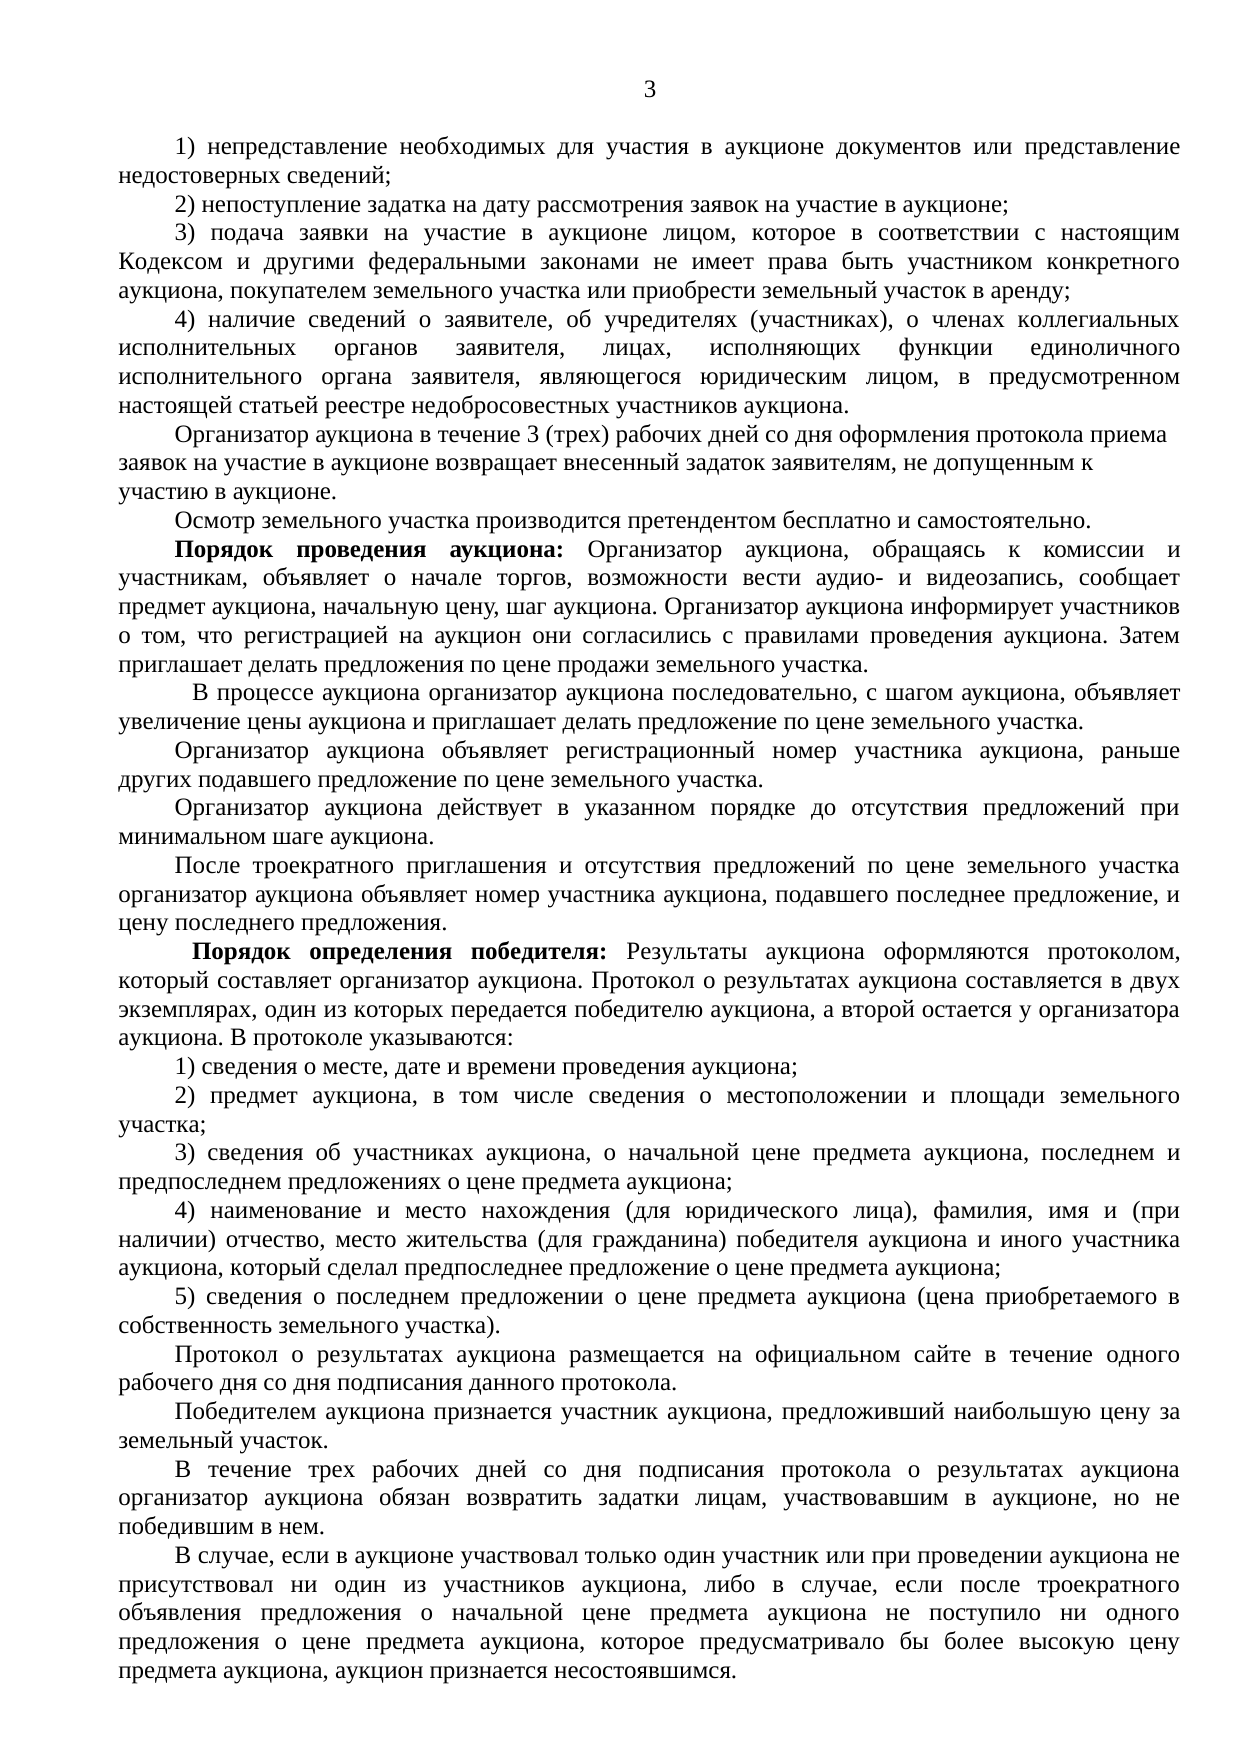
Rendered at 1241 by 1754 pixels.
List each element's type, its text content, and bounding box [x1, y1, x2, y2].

text В течение трех рабочих дней со дня подписания протокола о результатах аукциона организатор аукциона обязан возвратить задатки лицам, участвовавшим в аукционе, но не победившим в нем. [118, 1454, 1181, 1540]
text В случае, если в аукционе участвовал только один участник или при проведении аукциона не присутствовал ни один из участников аукциона, либо в случае, если после троекратного объявления предложения о начальной цене предмета аукциона не поступило ни одного предложения о цене предмета аукциона, которое предусматривало бы более высокую цену предмета аукциона, аукцион признается несостоявшимся. [118, 1540, 1181, 1684]
text 3) подача заявки на участие в аукционе лицом, которое в соответствии с настоящим Кодексом и другими федеральными законами не имеет права быть участником конкретного аукциона, покупателем земельного участка или приобрести земельный участок в аренду; [118, 217, 1181, 304]
text Порядок проведения аукциона: Организатор аукциона, обращаясь к комиссии и участникам, объявляет о начале торгов, возможности вести аудио- и видеозапись, сообщает предмет аукциона, начальную цену, шаг аукциона. Организатор аукциона информирует участников о том, что регистрацией на аукцион они согласились с правилами проведения аукциона. Затем приглашает делать предложения по цене продажи земельного участка. [118, 534, 1181, 677]
text Организатор аукциона в течение 3 (трех) рабочих дней со дня оформления протокола приема заявок на участие в аукционе возвращает внесенный задаток заявителям, не допущенным к участию в аукционе. [118, 419, 1181, 505]
text 3) сведения об участниках аукциона, о начальной цене предмета аукциона, последнем и предпоследнем предложениях о цене предмета аукциона; [118, 1137, 1181, 1195]
text 4) наименование и место нахождения (для юридического лица), фамилия, имя и (при наличии) отчество, место жительства (для гражданина) победителя аукциона и иного участника аукциона, который сделал предпоследнее предложение о цене предмета аукциона; [118, 1195, 1181, 1281]
text 1) сведения о месте, дате и времени проведения аукциона; [118, 1051, 1181, 1080]
text 4) наличие сведений о заявителе, об учредителях (участниках), о членах коллегиальных исполнительных органов заявителя, лицах, исполняющих функции единоличного исполнительного органа заявителя, являющегося юридическим лицом, в предусмотренном настоящей статьей реестре недобросовестных участников аукциона. [118, 304, 1181, 419]
text Протокол о результатах аукциона размещается на официальном сайте в течение одного рабочего дня со дня подписания данного протокола. [118, 1339, 1181, 1396]
text Организатор аукциона действует в указанном порядке до отсутствия предложений при минимальном шаге аукциона. [118, 792, 1181, 850]
text В процессе аукциона организатор аукциона последовательно, с шагом аукциона, объявляет увеличение цены аукциона и приглашает делать предложение по цене земельного участка. [118, 677, 1181, 735]
text После троекратного приглашения и отсутствия предложений по цене земельного участка организатор аукциона объявляет номер участника аукциона, подавшего последнее предложение, и цену последнего предложения. [118, 850, 1181, 936]
text 2) непоступление задатка на дату рассмотрения заявок на участие в аукционе; [118, 189, 1181, 217]
text 1) непредставление необходимых для участия в аукционе документов или представление недостоверных сведений; [118, 131, 1181, 189]
text 5) сведения о последнем предложении о цене предмета аукциона (цена приобретаемого в собственность земельного участка). [118, 1281, 1181, 1339]
text 2) предмет аукциона, в том числе сведения о местоположении и площади земельного участка; [118, 1080, 1181, 1137]
text Осмотр земельного участка производится претендентом бесплатно и самостоятельно. [118, 505, 1181, 534]
text Победителем аукциона признается участник аукциона, предложивший наибольшую цену за земельный участок. [118, 1396, 1181, 1454]
text Порядок определения победителя: Результаты аукциона оформляются протоколом, который составляет организатор аукциона. Протокол о результатах аукциона составляется в двух экземплярах, один из которых передается победителю аукциона, а второй остается у организатора аукциона. В протоколе указываются: [118, 936, 1181, 1051]
text Организатор аукциона объявляет регистрационный номер участника аукциона, раньше других подавшего предложение по цене земельного участка. [118, 735, 1181, 792]
